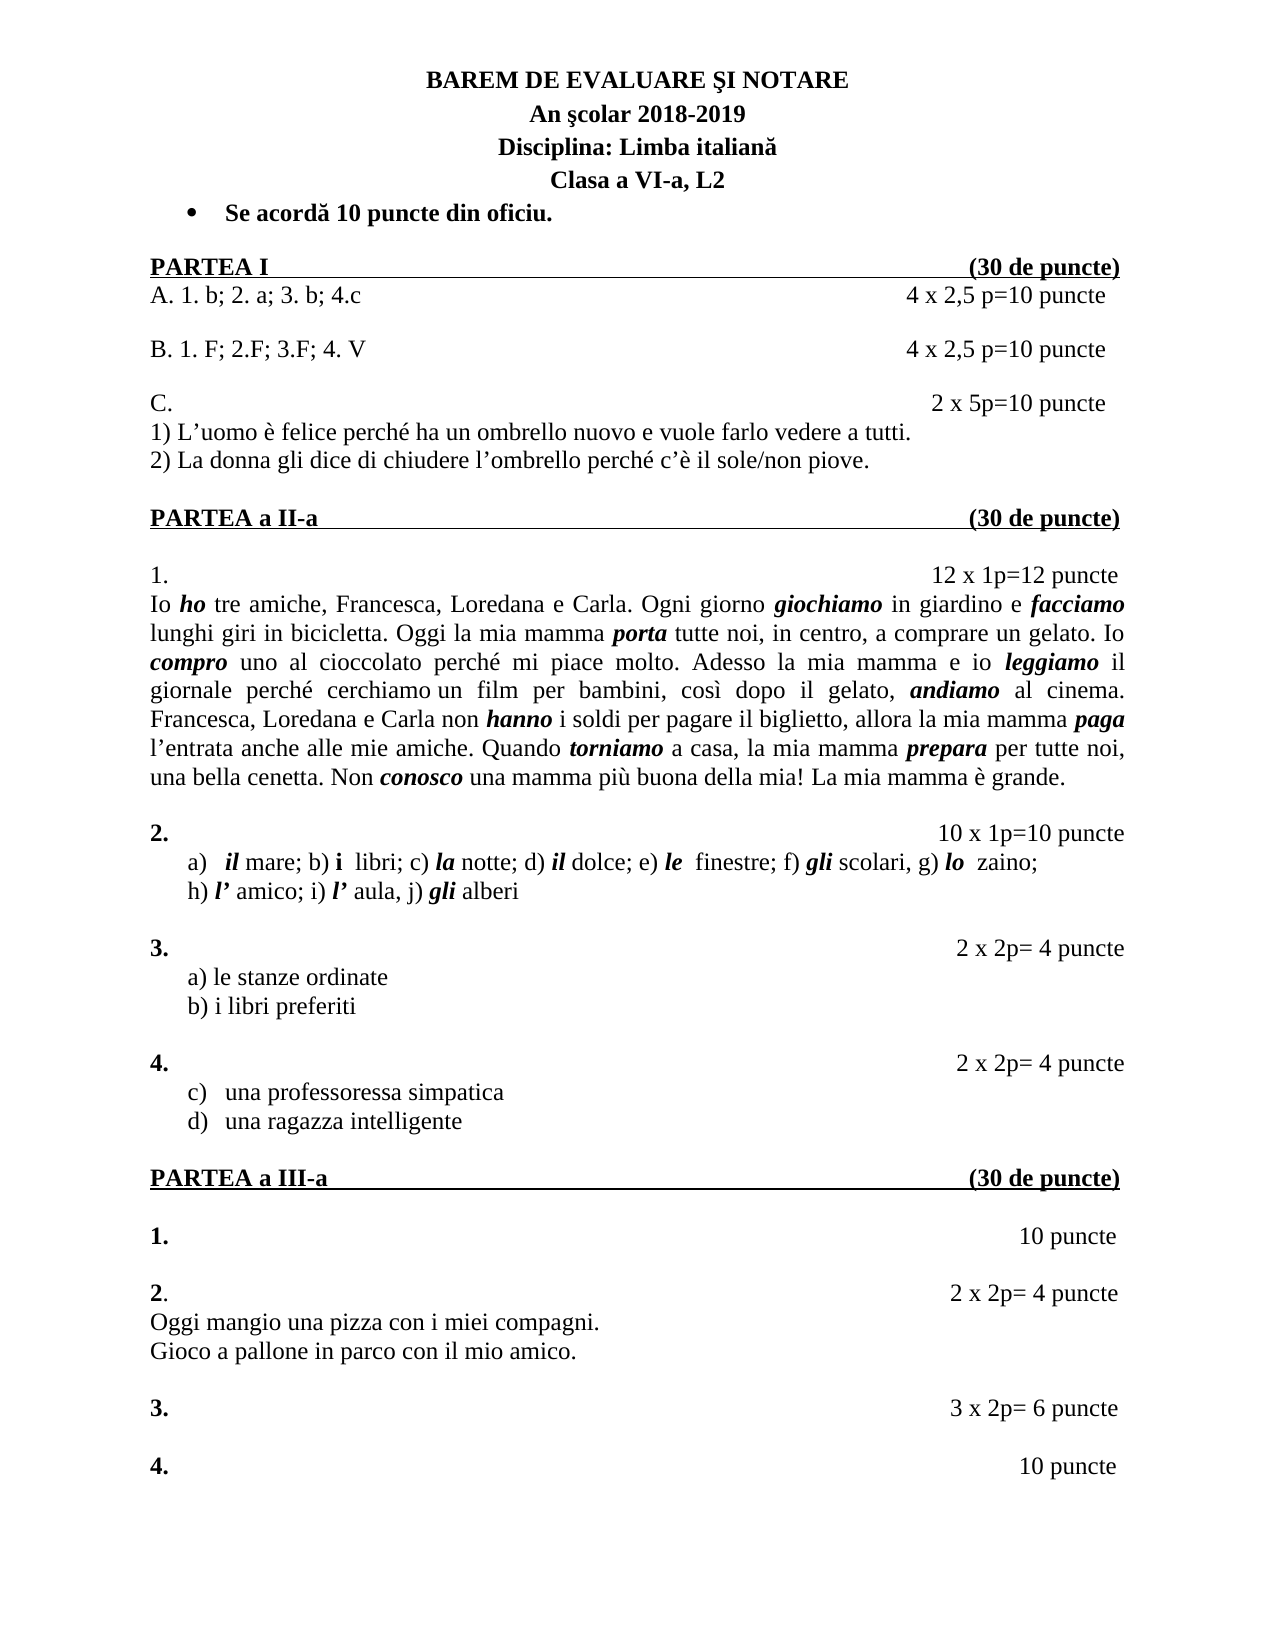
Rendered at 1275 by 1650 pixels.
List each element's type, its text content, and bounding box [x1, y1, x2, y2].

text 2) La donna gli dice di chiudere l’ombrello perché c’è il sole/non piove. [150, 446, 1125, 474]
list una professoressa simpatica [187, 1077, 1125, 1106]
text A. 1. b; 2. a; 3. b; 4.c 4 x 2,5 p=10 puncte [150, 280, 1125, 309]
list Se acordă 10 puncte din oficiu. [187, 198, 1125, 226]
text 4. 2 x 2p= 4 puncte [150, 1048, 1125, 1077]
text Io ho tre amiche, Francesca, Loredana e Carla. Ogni giorno giochiamo in giardino e facciamo lunghi giri in bicicletta. Oggi la mia mamma porta tutte noi, in centro, a comprare un gelato. Io compro uno al cioccolato perché mi piace molto. Adesso la mia mamma e io leggiamo il giornale perché cerchiamo un film per bambini, così dopo il gelato, andiamo al cinema. Francesca, Loredana e Carla non hanno i soldi per pagare il biglietto, allora la mia mamma paga l’entrata anche alle mie amiche. Quando torniamo a casa, la mia mamma prepara per tutte noi, una bella cenetta. Non conosco una mamma più buona della mia! La mia mamma è grande. [150, 589, 1125, 791]
text PARTEA a III-a (30 de puncte) [150, 1163, 1125, 1192]
text 1. 12 x 1p=12 puncte [150, 561, 1125, 589]
text C. 2 x 5p=10 puncte [150, 388, 1125, 417]
text Oggi mangio una pizza con i miei compagni. [150, 1307, 1125, 1336]
text b) i libri preferiti [187, 991, 1125, 1020]
text 3. 2 x 2p= 4 puncte [150, 933, 1125, 962]
text 2. 2 x 2p= 4 puncte [150, 1278, 1125, 1307]
list il mare; b) i libri; c) la notte; d) il dolce; e) le finestre; f) gli scolari, g) lo zaino; [187, 847, 1125, 876]
text Gioco a pallone in parco con il mio amico. [150, 1336, 1125, 1365]
text h) l’ amico; i) l’ aula, j) gli alberi [187, 876, 1125, 905]
text 3. 3 x 2p= 6 puncte [150, 1393, 1125, 1422]
text PARTEA I (30 de puncte) [150, 252, 1125, 280]
text a) le stanze ordinate [150, 962, 1125, 991]
text Disciplina: Limba italiană [150, 132, 1125, 160]
text Clasa a VI-a, L2 [150, 165, 1125, 193]
text 2. 10 x 1p=10 puncte [150, 818, 1125, 847]
text BAREM DE EVALUARE ŞI NOTARE [150, 66, 1125, 94]
text 1) L’uomo è felice perché ha un ombrello nuovo e vuole farlo vedere a tutti. [150, 417, 1125, 446]
text PARTEA a II-a (30 de puncte) [150, 503, 1125, 532]
text 1. 10 puncte [150, 1221, 1125, 1250]
text B. 1. F; 2.F; 3.F; 4. V 4 x 2,5 p=10 puncte [150, 334, 1125, 363]
text 4. 10 puncte [150, 1451, 1125, 1480]
text An şcolar 2018-2019 [150, 99, 1125, 127]
list una ragazza intelligente [187, 1106, 1125, 1135]
